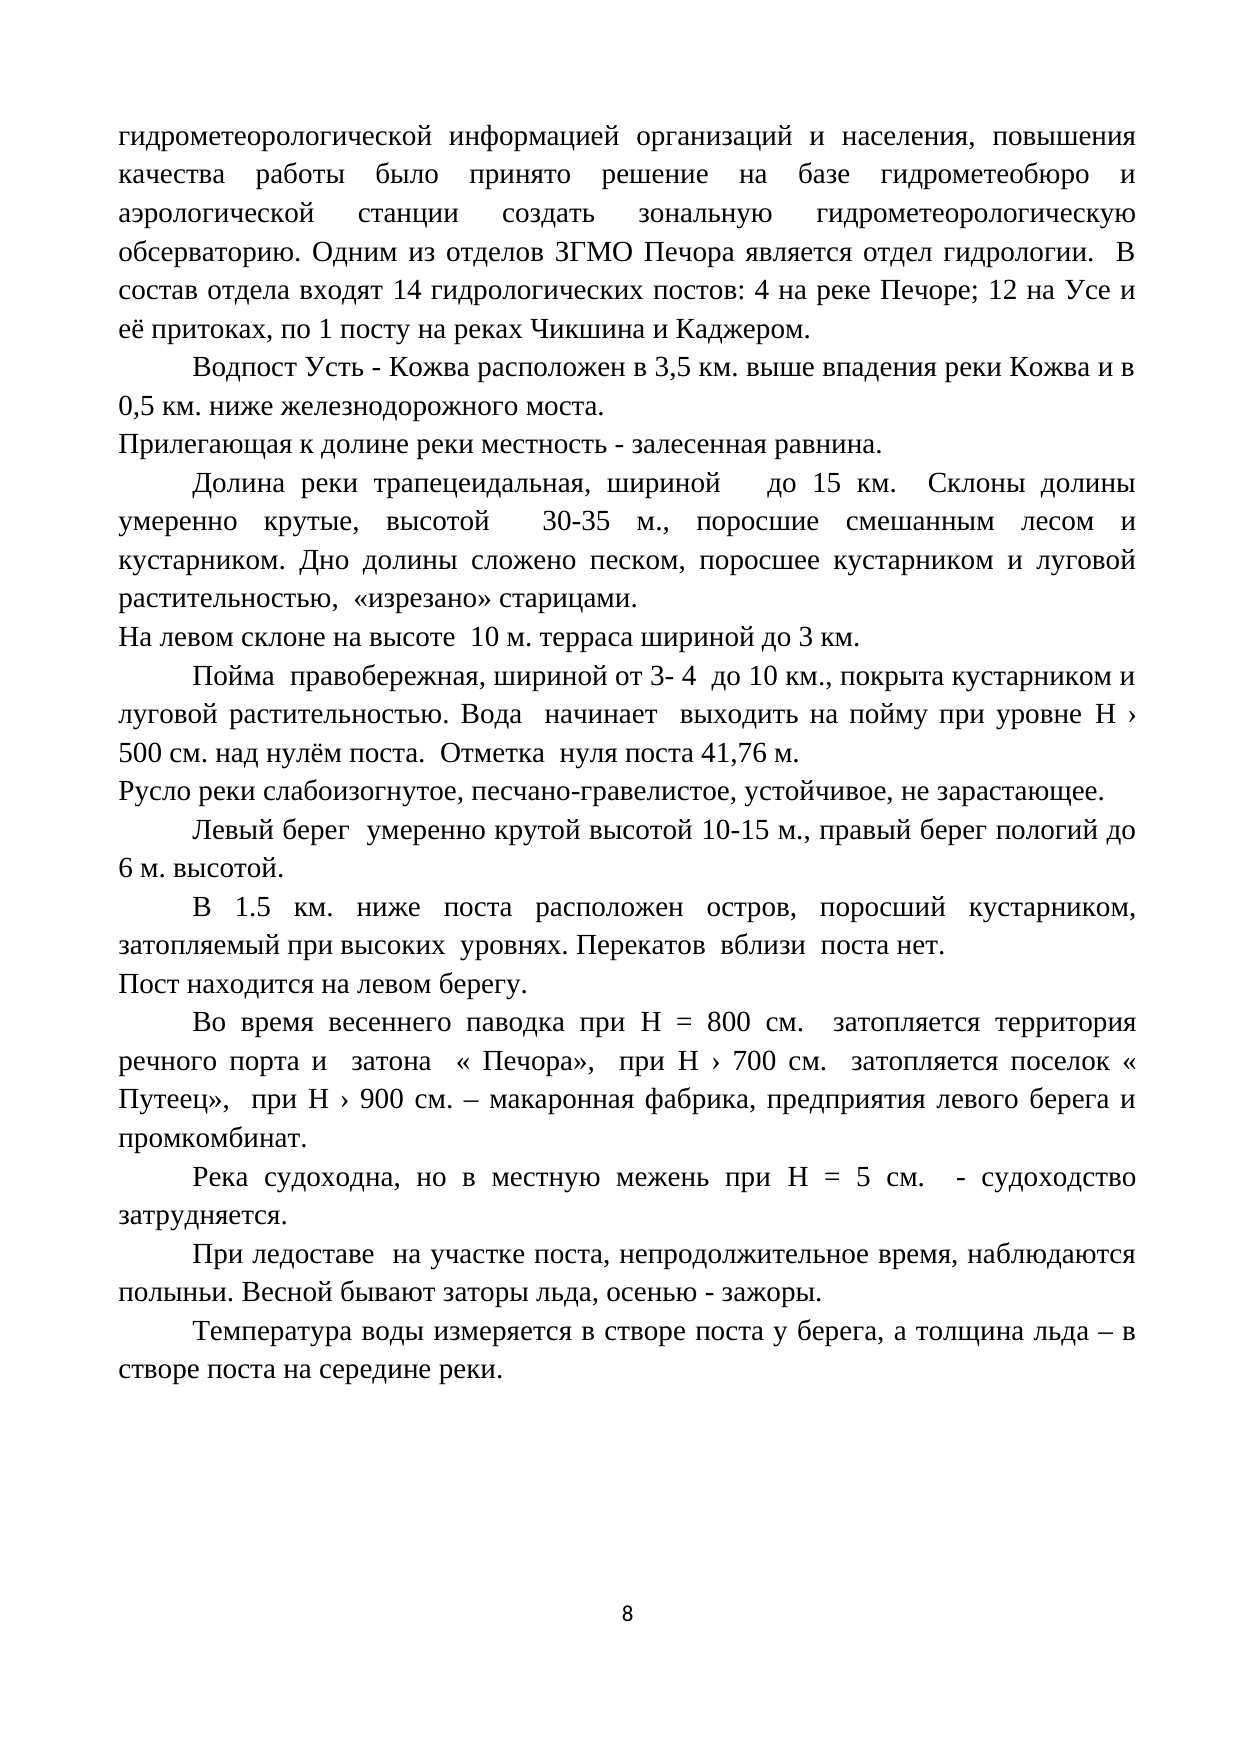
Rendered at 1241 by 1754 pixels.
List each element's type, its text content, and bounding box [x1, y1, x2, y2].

text На левом склоне на высоте 10 м. терраса шириной до 3 км. [118, 619, 1137, 653]
text Водпост Усть - Кожва расположен в 3,5 км. выше впадения реки Кожва и в 0,5 км. ниже железнодорожного моста. [118, 349, 1137, 421]
text Во время весеннего паводка при H = 800 см. затопляется территория речного порта и затона « Печора», при H › 700 см. затопляется поселок « Путеец», при H › 900 см. – макаронная фабрика, предприятия левого берега и промкомбинат. [118, 1004, 1137, 1154]
text Пост находится на левом берегу. [118, 966, 1137, 999]
text Пойма правобережная, шириной от 3- 4 до 10 км., покрыта кустарником и луговой растительностью. Вода начинает выходить на пойму при уровне H › 500 см. над нулём поста. Отметка нуля поста 41,76 м. [118, 658, 1137, 768]
text При ледоставе на участке поста, непродолжительное время, наблюдаются полыньи. Весной бывают заторы льда, осенью - зажоры. [118, 1236, 1137, 1308]
text Долина реки трапецеидальная, шириной до 15 км. Склоны долины умеренно крутые, высотой 30-35 м., поросшие смешанным лесом и кустарником. Дно долины сложено песком, поросшее кустарником и луговой растительностью, «изрезано» старицами. [118, 465, 1137, 614]
text Температура воды измеряется в створе поста у берега, а толщина льда – в створе поста на середине реки. [118, 1313, 1137, 1385]
text Река судоходна, но в местную межень при H = 5 см. - судоходство затрудняется. [118, 1159, 1137, 1231]
text Левый берег умеренно крутой высотой 10-15 м., правый берег пологий до 6 м. высотой. [118, 812, 1137, 884]
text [118, 118, 1137, 344]
text Русло реки слабоизогнутое, песчано-гравелистое, устойчивое, не зарастающее. [118, 773, 1137, 807]
text Прилегающая к долине реки местность - залесенная равнина. [118, 426, 1137, 460]
text В 1.5 км. ниже поста расположен остров, поросший кустарником, затопляемый при высоких уровнях. Перекатов вблизи поста нет. [118, 889, 1137, 961]
